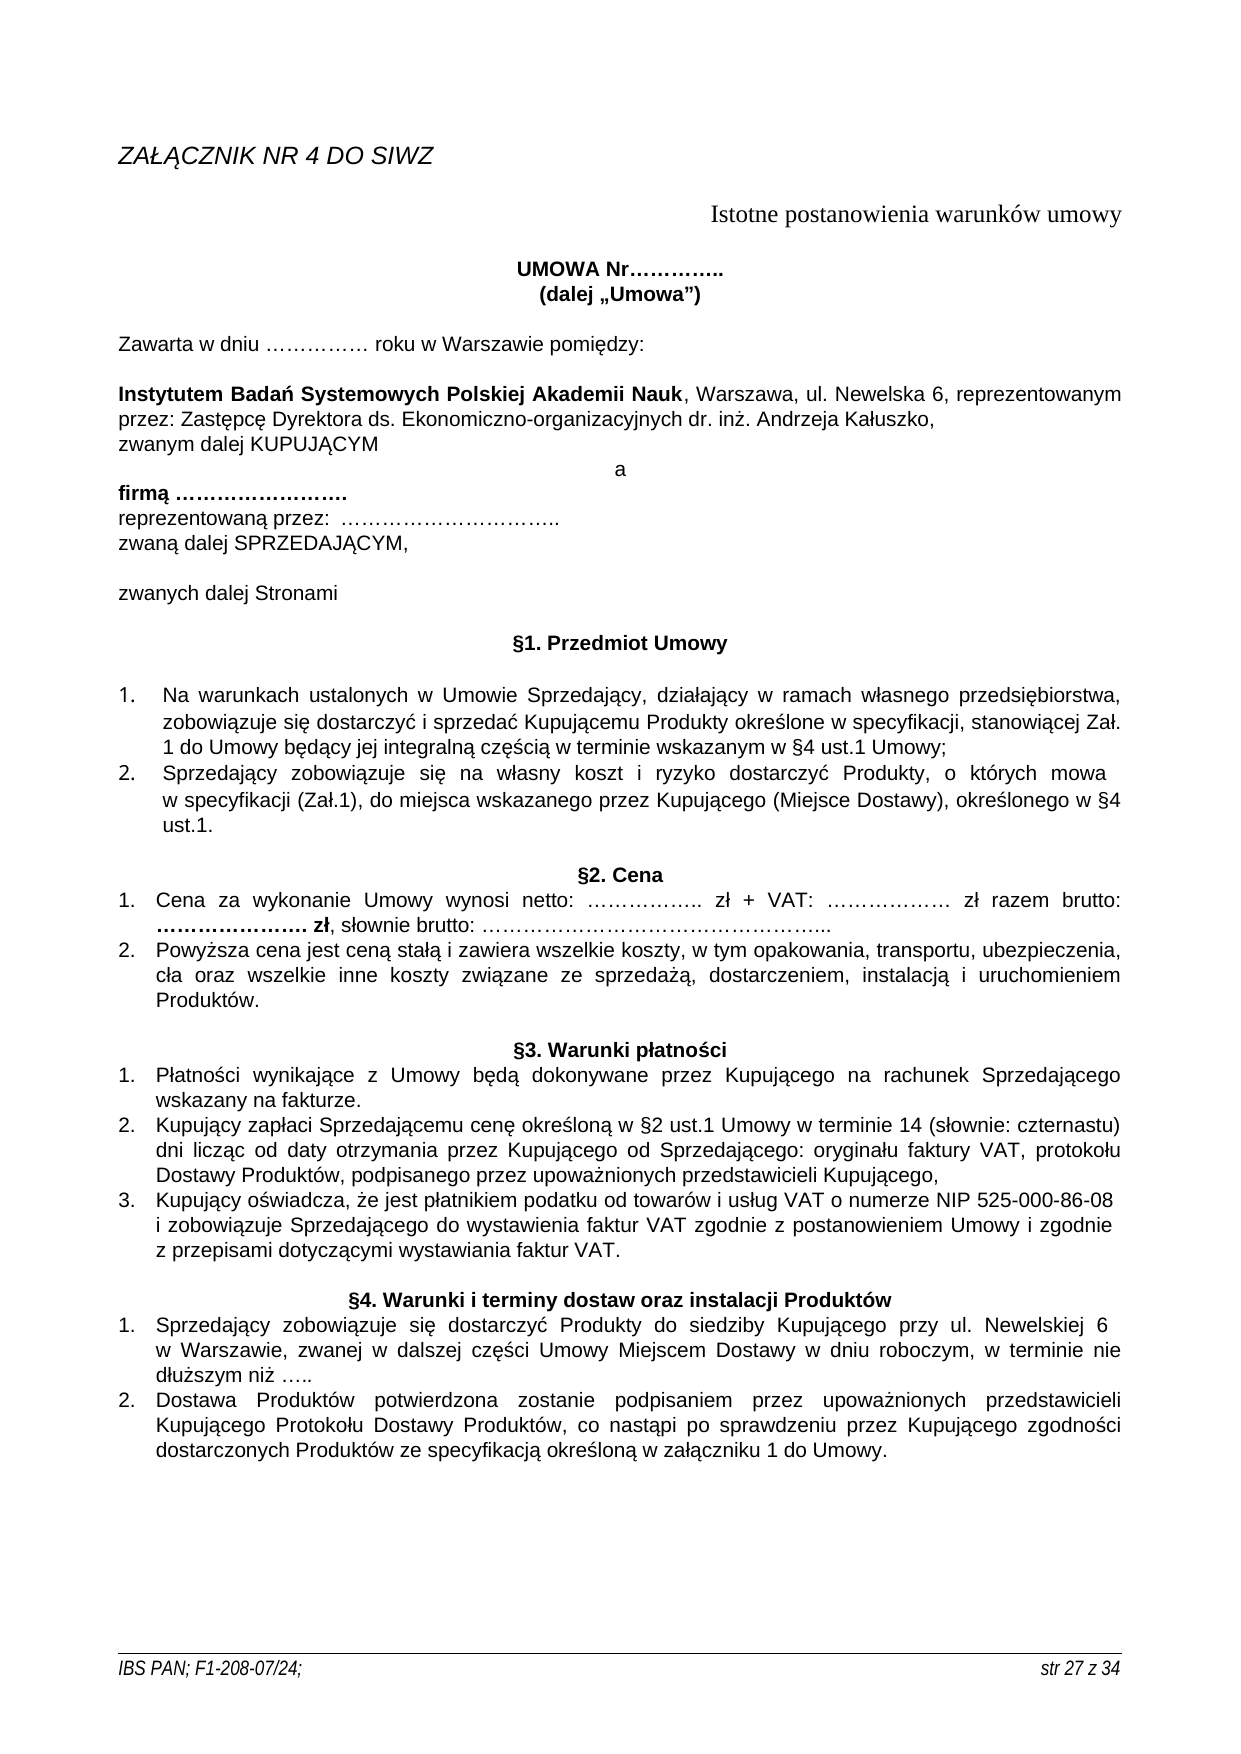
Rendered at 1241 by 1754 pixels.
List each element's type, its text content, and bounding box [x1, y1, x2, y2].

list Sprzedający zobowiązuje się dostarczyć Produkty do siedziby Kupującego przy ul. Newelskiej 6 w Warszawie, zwanej w dalszej części Umowy Miejscem Dostawy w dniu roboczym, w terminie nie dłuższym niż ….. [118, 1312, 1122, 1387]
text firmą ……………………. [118, 481, 1122, 505]
text ZAŁĄCZNIK NR 4 DO SIWZ [118, 141, 1122, 170]
list Cena za wykonanie Umowy wynosi netto: …………….. zł + VAT: ……………… zł razem brutto: …………………. zł, słownie brutto: …………………………………………... [118, 887, 1122, 937]
text Istotne postanowienia warunków umowy [118, 199, 1122, 227]
list Kupujący oświadcza, że jest płatnikiem podatku od towarów i usług VAT o numerze NIP 525-000-86-08 i zobowiązuje Sprzedającego do wystawienia faktur VAT zgodnie z postanowieniem Umowy i zgodnie z przepisami dotyczącymi wystawiania faktur VAT. [118, 1187, 1122, 1262]
text Zawarta w dniu …………… roku w Warszawie pomiędzy: [118, 331, 1122, 356]
text §1. Przedmiot Umowy [118, 630, 1122, 655]
text §3. Warunki płatności [118, 1037, 1122, 1062]
text (dalej „Umowa”) [118, 281, 1122, 306]
list Dostawa Produktów potwierdzona zostanie podpisaniem przez upoważnionych przedstawicieli Kupującego Protokołu Dostawy Produktów, co nastąpi po sprawdzeniu przez Kupującego zgodności dostarczonych Produktów ze specyfikacją określoną w załączniku 1 do Umowy. [118, 1387, 1122, 1462]
text zwanym dalej KUPUJĄCYM [118, 431, 1122, 456]
text §4. Warunki i terminy dostaw oraz instalacji Produktów [118, 1287, 1122, 1312]
list Kupujący zapłaci Sprzedającemu cenę określoną w §2 ust.1 Umowy w terminie 14 (słownie: czternastu) dni licząc od daty otrzymania przez Kupującego od Sprzedającego: oryginału faktury VAT, protokołu Dostawy Produktów, podpisanego przez upoważnionych przedstawicieli Kupującego, [118, 1112, 1122, 1187]
text zwaną dalej SPRZEDAJĄCYM, [118, 530, 1122, 555]
list Na warunkach ustalonych w Umowie Sprzedający, działający w ramach własnego przedsiębiorstwa, zobowiązuje się dostarczyć i sprzedać Kupującemu Produkty określone w specyfikacji, stanowiącej Zał. 1 do Umowy będący jej integralną częścią w terminie wskazanym w §4 ust.1 Umowy; [118, 680, 1122, 758]
text zwanych dalej Stronami [118, 580, 1122, 605]
text Instytutem Badań Systemowych Polskiej Akademii Nauk, Warszawa, ul. Newelska 6, reprezentowanym przez: Zastępcę Dyrektora ds. Ekonomiczno-organizacyjnych dr. inż. Andrzeja Kałuszko, [118, 381, 1122, 431]
list Powyższa cena jest ceną stałą i zawiera wszelkie koszty, w tym opakowania, transportu, ubezpieczenia, cła oraz wszelkie inne koszty związane ze sprzedażą, dostarczeniem, instalacją i uruchomieniem Produktów. [118, 937, 1122, 1012]
list Sprzedający zobowiązuje się na własny koszt i ryzyko dostarczyć Produkty, o których mowa w specyfikacji (Zał.1), do miejsca wskazanego przez Kupującego (Miejsce Dostawy), określonego w §4 ust.1. [118, 758, 1122, 837]
text reprezentowaną przez: ………………………….. [118, 505, 1122, 530]
text UMOWA Nr………….. [118, 256, 1122, 281]
text a [118, 456, 1122, 481]
text §2. Cena [118, 862, 1122, 887]
list Płatności wynikające z Umowy będą dokonywane przez Kupującego na rachunek Sprzedającego wskazany na fakturze. [118, 1062, 1122, 1112]
